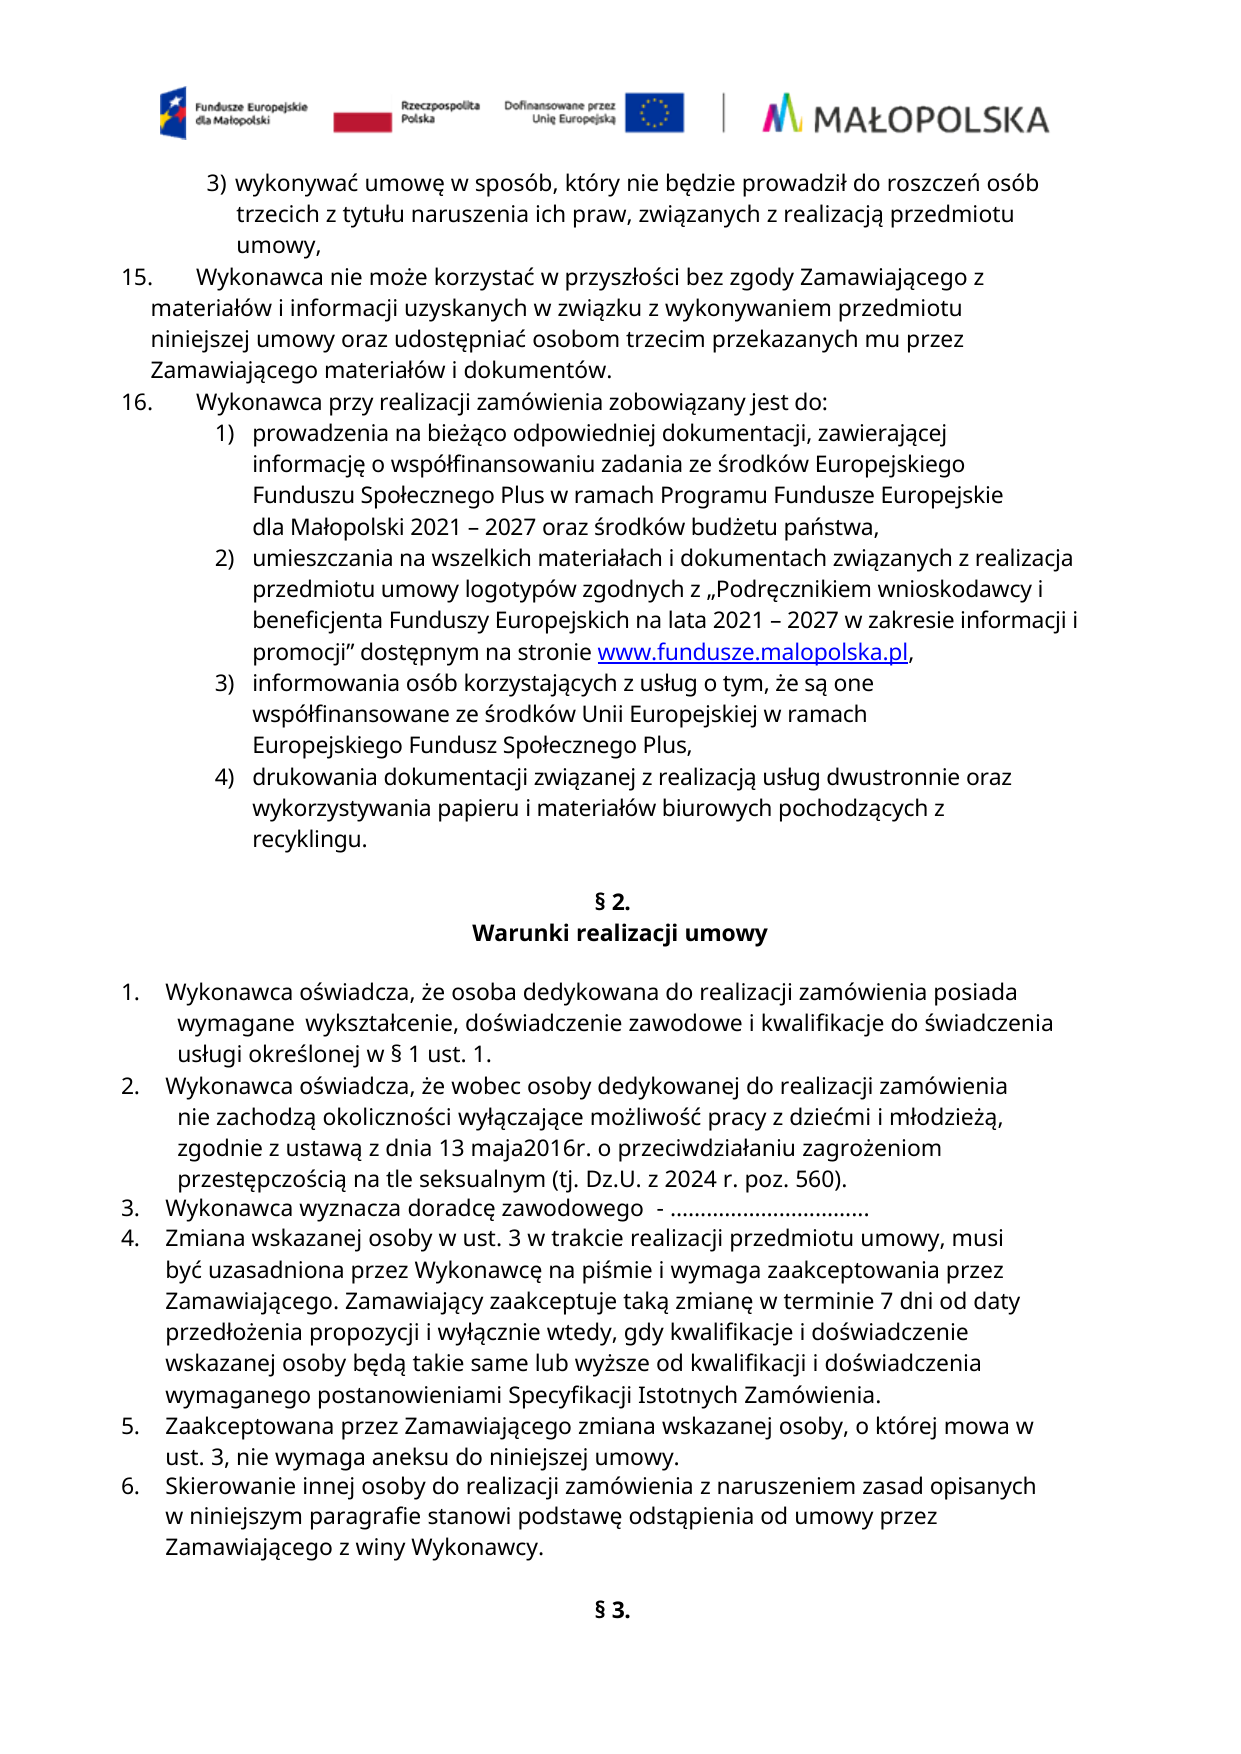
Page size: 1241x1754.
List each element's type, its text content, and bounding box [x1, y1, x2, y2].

list Zaakceptowana przez Zamawiającego zmiana wskazanej osoby, o której mowa w ust. 3, nie wymaga aneksu do niniejszej umowy. [121, 1410, 1071, 1472]
list Skierowanie innej osoby do realizacji zamówienia z naruszeniem zasad opisanych [121, 1472, 1105, 1500]
text w niniejszym paragrafie stanowi podstawę odstąpienia od umowy przez Zamawiającego z winy Wykonawcy. [165, 1500, 1067, 1563]
list wykonywać umowę w sposób, który nie będzie prowadził do roszczeń osób trzecich z tytułu naruszenia ich praw, związanych z realizacją przedmiotu umowy, [206, 167, 1078, 260]
list drukowania dokumentacji związanej z realizacją usług dwustronnie oraz wykorzystywania papieru i materiałów biurowych pochodzących z recyklingu. [214, 761, 1014, 854]
text Zamawiającego. Zamawiający zaakceptuje taką zmianę w terminie 7 dni od daty przedłożenia propozycji i wyłącznie wtedy, gdy kwalifikacje i doświadczenie wskazanej osoby będą takie same lub wyższe od kwalifikacji i doświadczenia wymaganego postanowieniami Specyfikacji Istotnych Zamówienia. [121, 1285, 1067, 1410]
picture [160, 86, 1051, 140]
list Wykonawca przy realizacji zamówienia zobowiązany jest do: [121, 386, 1067, 417]
list Zmiana wskazanej osoby w ust. 3 w trakcie realizacji przedmiotu umowy, musi być uzasadniona przez Wykonawcę na piśmie i wymaga zaakceptowania przez [121, 1222, 1014, 1285]
list Wykonawca oświadcza, że wobec osoby dedykowanej do realizacji zamówienia nie zachodzą okoliczności wyłączające możliwość pracy z dziećmi i młodzieżą, zgodnie z ustawą z dnia 13 maja2016r. o przeciwdziałaniu zagrożeniom przestępczością na tle seksualnym (tj. Dz.U. z 2024 r. poz. 560). [121, 1069, 1025, 1194]
text Warunki realizacji umowy [136, 917, 1104, 948]
list prowadzenia na bieżąco odpowiedniej dokumentacji, zawierającej informację o współfinansowaniu zadania ze środków Europejskiego Funduszu Społecznego Plus w ramach Programu Fundusze Europejskie dla Małopolski 2021 – 2027 oraz środków budżetu państwa, [214, 417, 1014, 542]
text § 2. [121, 886, 1105, 917]
text § 3. [121, 1594, 1105, 1625]
list umieszczania na wszelkich materiałach i dokumentach związanych z realizacja przedmiotu umowy logotypów zgodnych z „Podręcznikiem wnioskodawcy i beneficjenta Funduszy Europejskich na lata 2021 – 2027 w zakresie informacji i promocji” dostępnym na stronie www.fundusze.malopolska.pl, [214, 542, 1080, 667]
list informowania osób korzystających z usług o tym, że są one współfinansowane ze środków Unii Europejskiej w ramach Europejskiego Fundusz Społecznego Plus, [214, 667, 1014, 761]
list Wykonawca oświadcza, że osoba dedykowana do realizacji zamówienia posiada wymagane wykształcenie, doświadczenie zawodowe i kwalifikacje do świadczenia usługi określonej w § 1 ust. 1. [121, 976, 1074, 1069]
list Wykonawca nie może korzystać w przyszłości bez zgody Zamawiającego z materiałów i informacji uzyskanych w związku z wykonywaniem przedmiotu niniejszej umowy oraz udostępniać osobom trzecim przekazanych mu przez Zamawiającego materiałów i dokumentów. [121, 261, 1067, 386]
list Wykonawca wyznacza doradcę zawodowego - …………………………... [121, 1195, 1105, 1222]
